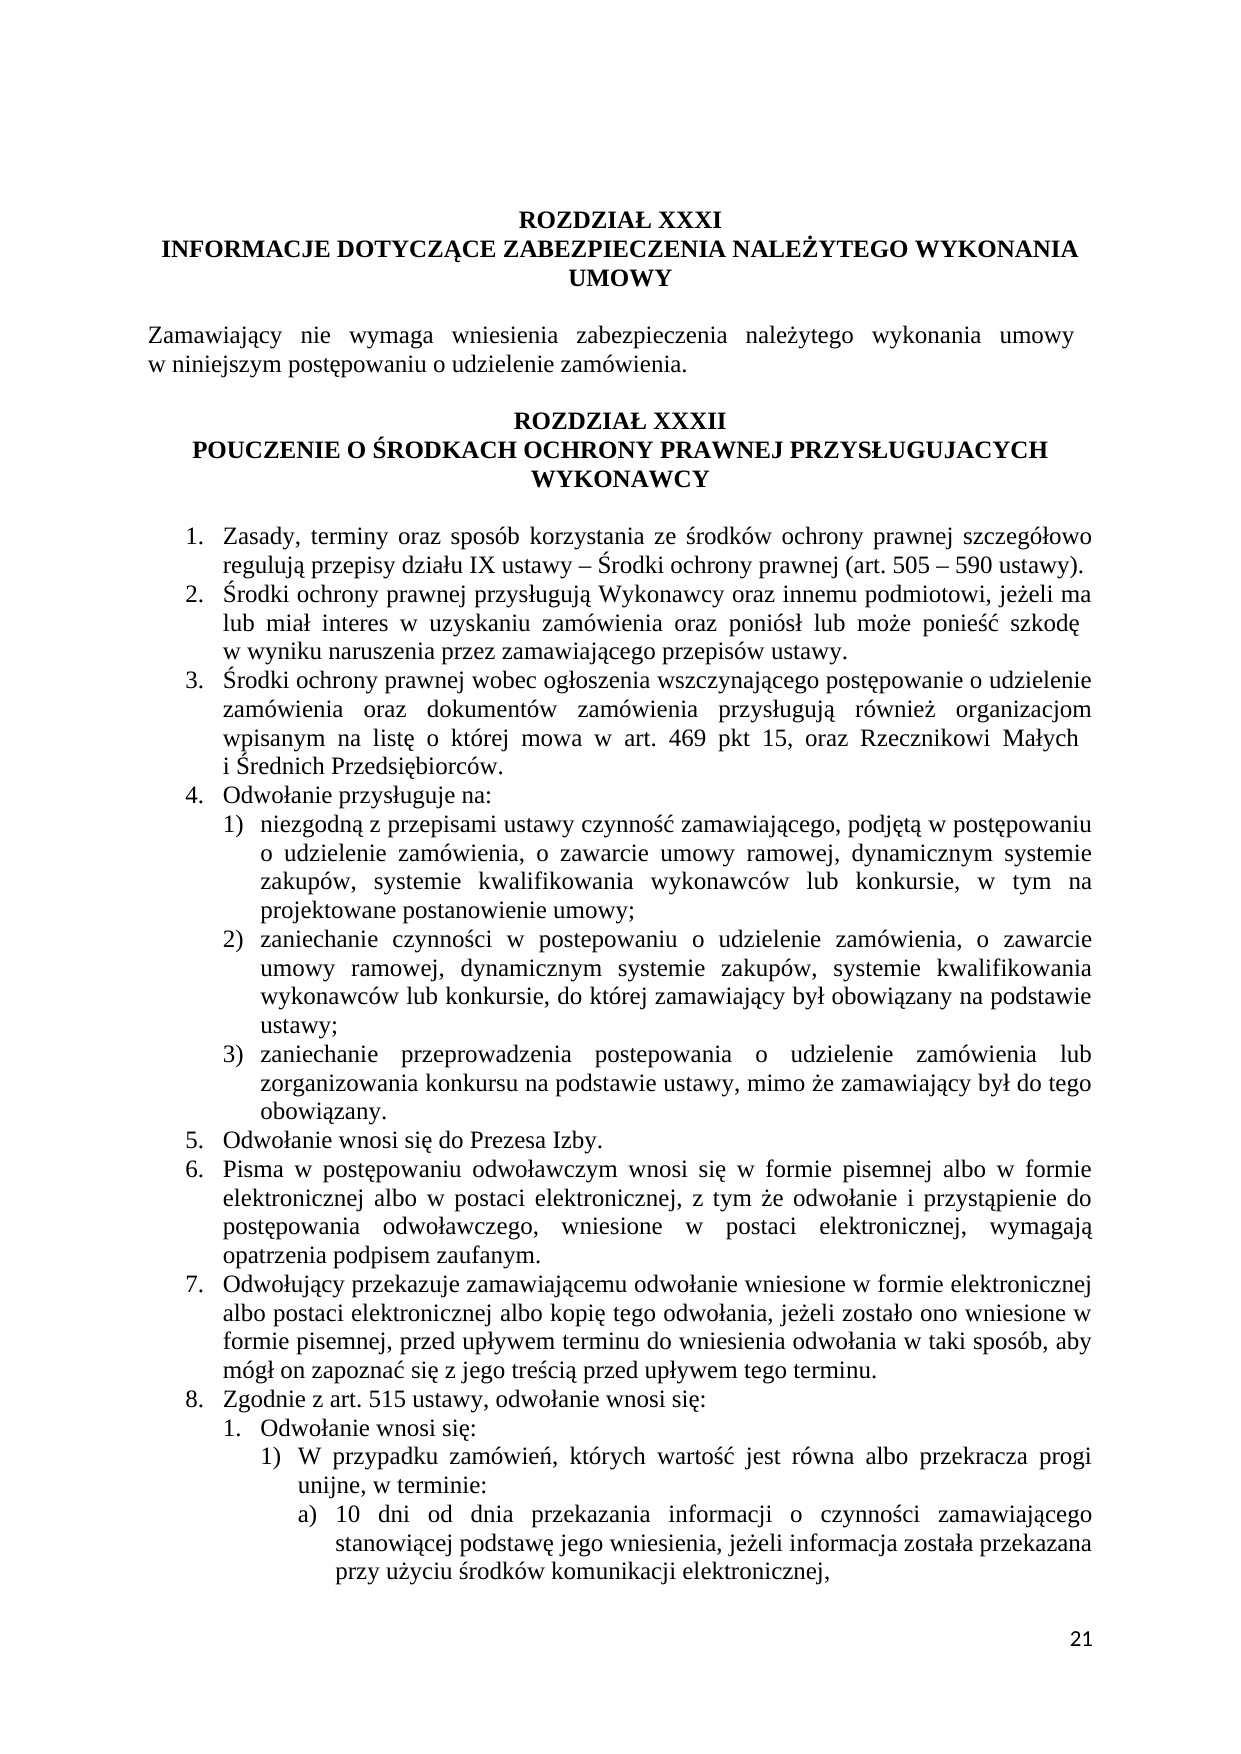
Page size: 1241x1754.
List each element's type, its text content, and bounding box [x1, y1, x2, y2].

text POUCZENIE O ŚRODKACH OCHRONY PRAWNEJ PRZYSŁUGUJACYCH WYKONAWCY [148, 435, 1093, 493]
text ROZDZIAŁ XXXI [148, 205, 1093, 234]
list zaniechanie czynności w postepowaniu o udzielenie zamówienia, o zawarcie umowy ramowej, dynamicznym systemie zakupów, systemie kwalifikowania wykonawców lub konkursie, do której zamawiający był obowiązany na podstawie ustawy; [223, 924, 1093, 1039]
list Pisma w postępowaniu odwoławczym wnosi się w formie pisemnej albo w formie elektronicznej albo w postaci elektronicznej, z tym że odwołanie i przystąpienie do postępowania odwoławczego, wniesione w postaci elektronicznej, wymagają opatrzenia podpisem zaufanym. [185, 1154, 1093, 1269]
list Odwołanie wnosi się: [223, 1413, 1093, 1441]
list Odwołanie przysługuje na: [185, 780, 1093, 809]
list Środki ochrony prawnej przysługują Wykonawcy oraz innemu podmiotowi, jeżeli ma lub miał interes w uzyskaniu zamówienia oraz poniósł lub może ponieść szkodę w wyniku naruszenia przez zamawiającego przepisów ustawy. [185, 579, 1093, 665]
list niezgodną z przepisami ustawy czynność zamawiającego, podjętą w postępowaniu o udzielenie zamówienia, o zawarcie umowy ramowej, dynamicznym systemie zakupów, systemie kwalifikowania wykonawców lub konkursie, w tym na projektowane postanowienie umowy; [223, 809, 1093, 924]
list Zgodnie z art. 515 ustawy, odwołanie wnosi się: [185, 1384, 1093, 1413]
list Odwołanie wnosi się do Prezesa Izby. [185, 1125, 1093, 1154]
text ROZDZIAŁ XXXII [148, 406, 1093, 435]
list W przypadku zamówień, których wartość jest równa albo przekracza progi unijne, w terminie: [260, 1441, 1093, 1499]
text INFORMACJE DOTYCZĄCE ZABEZPIECZENIA NALEŻYTEGO WYKONANIA UMOWY [148, 234, 1093, 291]
list Środki ochrony prawnej wobec ogłoszenia wszczynającego postępowanie o udzielenie zamówienia oraz dokumentów zamówienia przysługują również organizacjom wpisanym na listę o której mowa w art. 469 pkt 15, oraz Rzecznikowi Małych i Średnich Przedsiębiorców. [185, 665, 1093, 780]
list Odwołujący przekazuje zamawiającemu odwołanie wniesione w formie elektronicznej albo postaci elektronicznej albo kopię tego odwołania, jeżeli zostało ono wniesione w formie pisemnej, przed upływem terminu do wniesienia odwołania w taki sposób, aby mógł on zapoznać się z jego treścią przed upływem tego terminu. [185, 1269, 1093, 1384]
list Zasady, terminy oraz sposób korzystania ze środków ochrony prawnej szczegółowo regulują przepisy działu IX ustawy – Środki ochrony prawnej (art. 505 – 590 ustawy). [185, 521, 1093, 579]
list 10 dni od dnia przekazania informacji o czynności zamawiającego stanowiącej podstawę jego wniesienia, jeżeli informacja została przekazana przy użyciu środków komunikacji elektronicznej, [298, 1499, 1093, 1585]
list zaniechanie przeprowadzenia postepowania o udzielenie zamówienia lub zorganizowania konkursu na podstawie ustawy, mimo że zamawiający był do tego obowiązany. [223, 1039, 1093, 1125]
text Zamawiający nie wymaga wniesienia zabezpieczenia należytego wykonania umowy w niniejszym postępowaniu o udzielenie zamówienia. [148, 320, 1093, 378]
